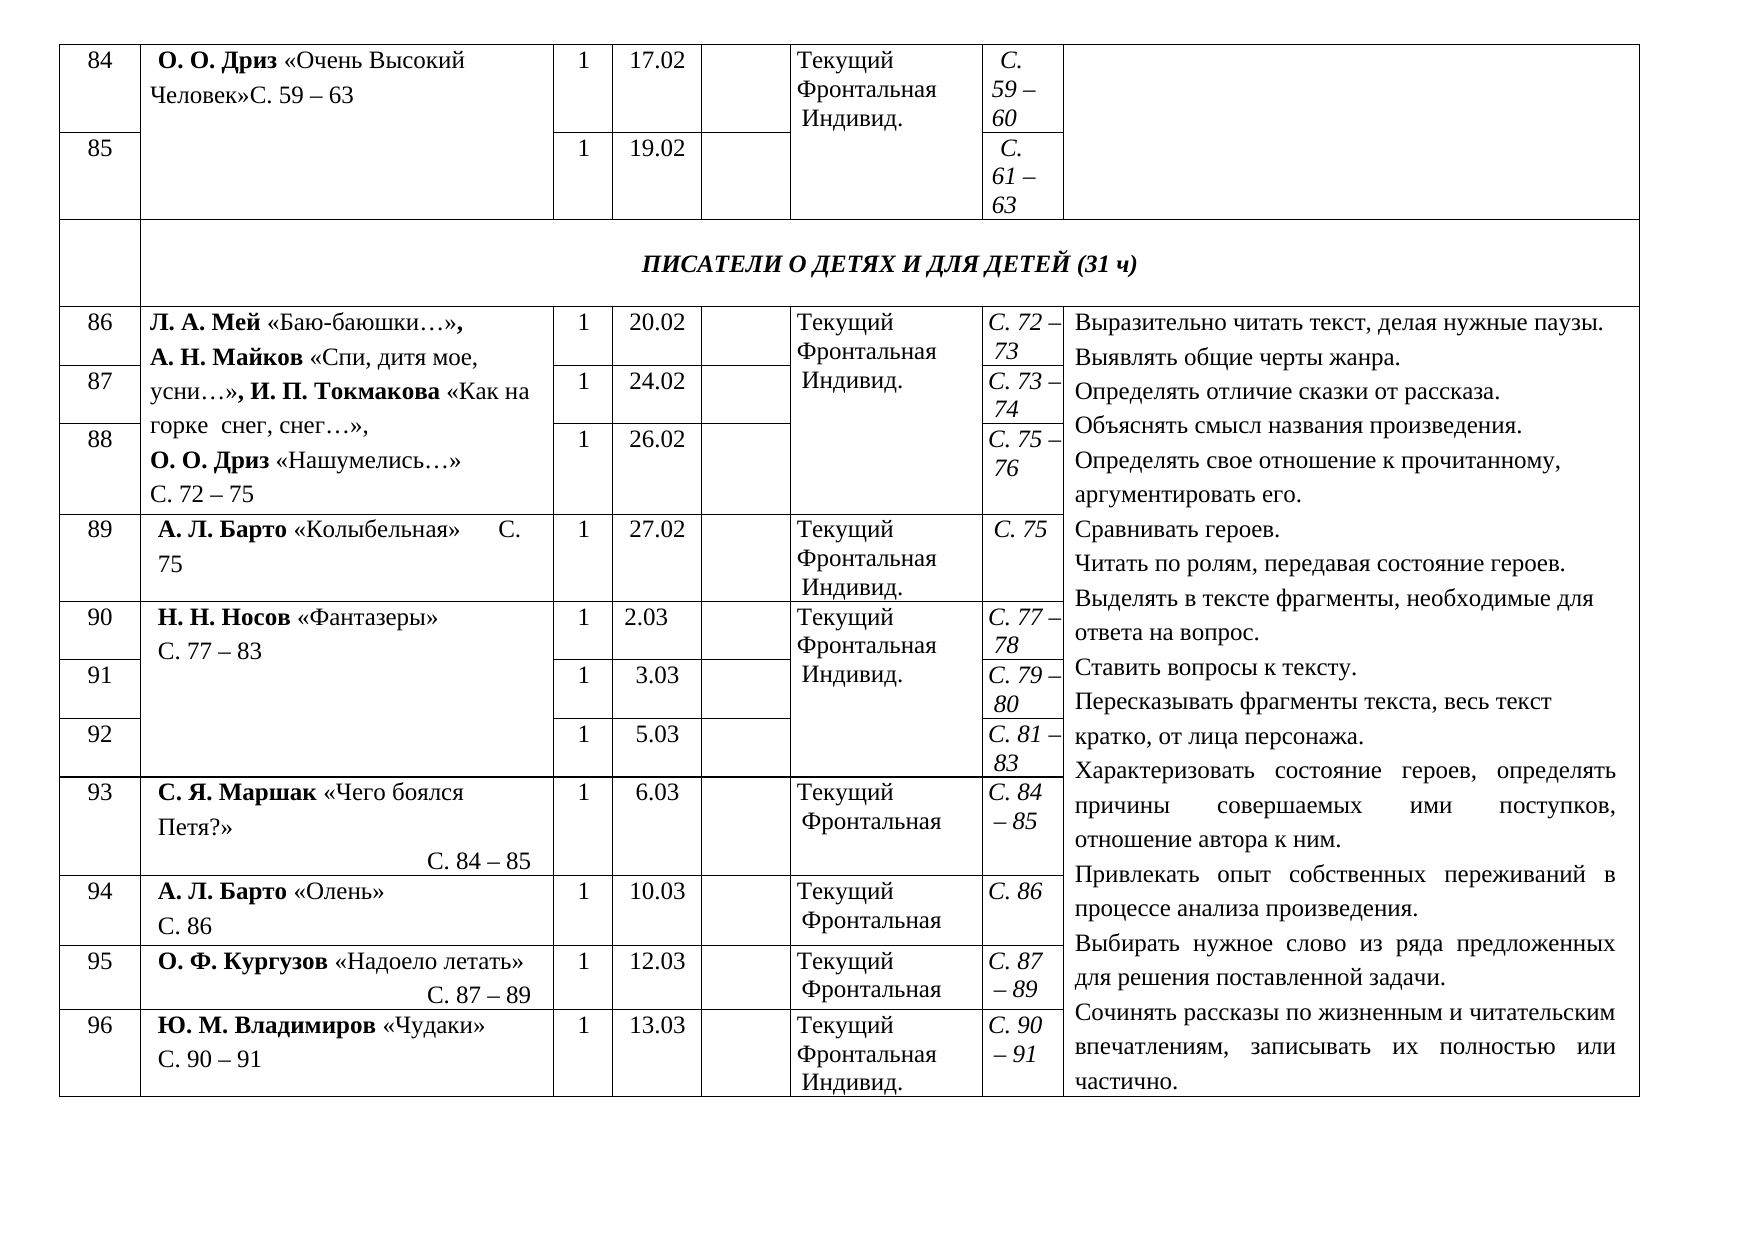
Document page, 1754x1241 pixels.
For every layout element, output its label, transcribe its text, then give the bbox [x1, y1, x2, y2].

table_cell 1 [554, 602, 612, 659]
table_cell 93 [60, 778, 140, 875]
table_cell 1 [554, 946, 612, 1009]
table_cell Текущий Фронтальная [791, 778, 982, 875]
table_cell С. 59 – 60 [983, 45, 1063, 132]
table_cell [702, 133, 790, 219]
table_cell 1 [554, 876, 612, 945]
table_cell Л. А. Мей «Баю-баюшки…», А. Н. Майков «Спи, дитя мое, усни…», И. П. Токмакова «Как на горке снег, снег…», О. О. Дриз «Нашумелись…» С. 72 – 75 [141, 307, 553, 513]
table_cell [702, 946, 790, 1009]
table_cell 26.02 [613, 424, 701, 513]
table_cell Н. Н. Носов «Фантазеры» С. 77 – 83 [141, 602, 553, 776]
table_cell Текущий Фронтальная Индивид. [791, 515, 982, 601]
table_cell 2.03 [613, 602, 701, 659]
table_cell С. 79 – 80 [983, 660, 1063, 718]
table_cell С. 86 [983, 876, 1063, 945]
table_cell 1 [554, 719, 612, 776]
table_cell С. 84 – 85 [983, 778, 1063, 875]
table_cell [702, 45, 790, 132]
table_cell 90 [60, 602, 140, 659]
table_cell 87 [60, 366, 140, 423]
table_cell 1 [554, 366, 612, 423]
table_cell 1 [554, 424, 612, 513]
table_cell С. 87 – 89 [983, 946, 1063, 1009]
table_cell [702, 719, 790, 776]
table_cell 88 [60, 424, 140, 513]
table_cell Ю. М. Владимиров «Чудаки» С. 90 – 91 [141, 1010, 553, 1096]
table_cell С. 81 – 83 [983, 719, 1063, 776]
table_cell 1 [554, 660, 612, 718]
table_cell [702, 602, 790, 659]
table_cell Текущий Фронтальная Индивид. [791, 307, 982, 513]
table_cell С. 61 – 63 [983, 133, 1063, 219]
table_cell [702, 366, 790, 423]
table_cell С. 90 – 91 [983, 1010, 1063, 1096]
table_cell 20.02 [613, 307, 701, 365]
table_cell А. Л. Барто «Олень» С. 86 [141, 876, 553, 945]
table_cell С. 77 – 78 [983, 602, 1063, 659]
table_cell [702, 424, 790, 513]
table_cell С. 75 – 76 [983, 424, 1063, 513]
table_cell 96 [60, 1010, 140, 1096]
table_cell С. 73 – 74 [983, 366, 1063, 423]
table_cell 24.02 [613, 366, 701, 423]
table_cell 13.03 [613, 1010, 701, 1096]
table_cell 1 [554, 307, 612, 365]
table_cell С. 72 – 73 [983, 307, 1063, 365]
table_cell А. Л. Барто «Колыбельная» С. 75 [141, 515, 553, 601]
table_cell [702, 660, 790, 718]
table_cell 27.02 [613, 515, 701, 601]
table_cell 6.03 [613, 778, 701, 875]
table_cell 91 [60, 660, 140, 718]
table_cell ПИСАТЕЛИ О ДЕТЯХ И ДЛЯ ДЕТЕЙ (31 ч) [141, 220, 1639, 306]
table_cell 5.03 [613, 719, 701, 776]
table_cell [702, 307, 790, 365]
table_cell 86 [60, 307, 140, 365]
table_cell С. Я. Маршак «Чего боялся Петя?» С. 84 – 85 [141, 778, 553, 875]
table_cell 3.03 [613, 660, 701, 718]
table_cell 19.02 [613, 133, 701, 219]
table_cell 10.03 [613, 876, 701, 945]
table_cell Текущий Фронтальная Индивид. [791, 45, 982, 219]
table_cell 94 [60, 876, 140, 945]
table_cell 84 [60, 45, 140, 132]
table_cell Текущий Фронтальная Индивид. [791, 602, 982, 776]
table_cell О. Ф. Кургузов «Надоело летать» С. 87 – 89 [141, 946, 553, 1009]
table_cell [702, 876, 790, 945]
table_cell Текущий Фронтальная [791, 876, 982, 945]
table_cell 1 [554, 45, 612, 132]
table_cell 92 [60, 719, 140, 776]
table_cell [791, 1010, 982, 1096]
table_cell [60, 220, 140, 306]
table_cell 12.03 [613, 946, 701, 1009]
table_cell Текущий Фронтальная [791, 946, 982, 1009]
table_cell 1 [554, 778, 612, 875]
table_cell 17.02 [613, 45, 701, 132]
table_cell Выразительно читать текст, делая нужные паузы. Выявлять общие черты жанра. Определять отличие сказки от рассказа. Объяснять смысл названия произведения. Определять свое отношение к прочитанному, аргументировать его. Сравнивать героев. Читать по ролям, передавая состояние героев. Выделять в тексте фрагменты, необходимые для ответа на вопрос. Ставить вопросы к тексту. Пересказывать фрагменты текста, весь текст кратко, от лица персонажа. Характеризовать состояние героев, определять причины совершаемых ими поступков, отношение автора к ним. Привлекать опыт собственных переживаний в процессе анализа произведения. Выбирать нужное слово из ряда предложенных для решения поставленной задачи. Сочинять рассказы по жизненным и читательским впечатлениям, записывать их полностью или частично. Придумывать подписи к иллюстрациям в учебнике. Соотносить предложенные пословицы с главной мыслью прочитанного рассказа. Подбирать рифмы. Выразительно читать понравившееся произведение, обосновывать свое отношение к выбранному произведению. Рассказывать истории из собственной жизни по аналогии с прочитанным. Рассказывать о человеке, изображенном на картине, по предложенному плану. Вести диалог, выслушивать мнение оппонента. Формулировать свою точку зрения. Оценивать свои переживания по поводу собственных поступков. Объединять слова, близкие по смыслу, в группы. Пользоваться толковым словарем. Находить книгу в библиотеке. Ориентироваться в аппарате книги. Сопоставлять иллюстрации разных художников к произведениям одного автора Рассказывать истории из собственной жизни по аналогии с прочитанным. Рассказывать о человеке, изображенном на картине, по предложенному плану. Вести диалог, выслушивать мнение оппонента. Формулировать свою точку зрения. Оценивать свои переживания по поводу собственных поступков. Объединять слова, близкие по смыслу, в группы. Пользоваться толковым словарем. Находить книгу в библиотеке. Ориентироваться в аппарате книги. Сопоставлять иллюстрации разных художников к произведениям одного автора [1064, 307, 1639, 1096]
table_cell [702, 1010, 790, 1096]
table_cell 85 [60, 133, 140, 219]
table_cell 1 [554, 133, 612, 219]
table_cell 1 [554, 515, 612, 601]
table_cell О. О. Дриз «Очень Высокий Человек»С. 59 – 63 [141, 45, 553, 219]
table_cell [702, 778, 790, 875]
table_cell 89 [60, 515, 140, 601]
table_cell 1 [554, 1010, 612, 1096]
table_cell С. 75 [983, 515, 1063, 601]
table_cell [702, 515, 790, 601]
table_cell 95 [60, 946, 140, 1009]
